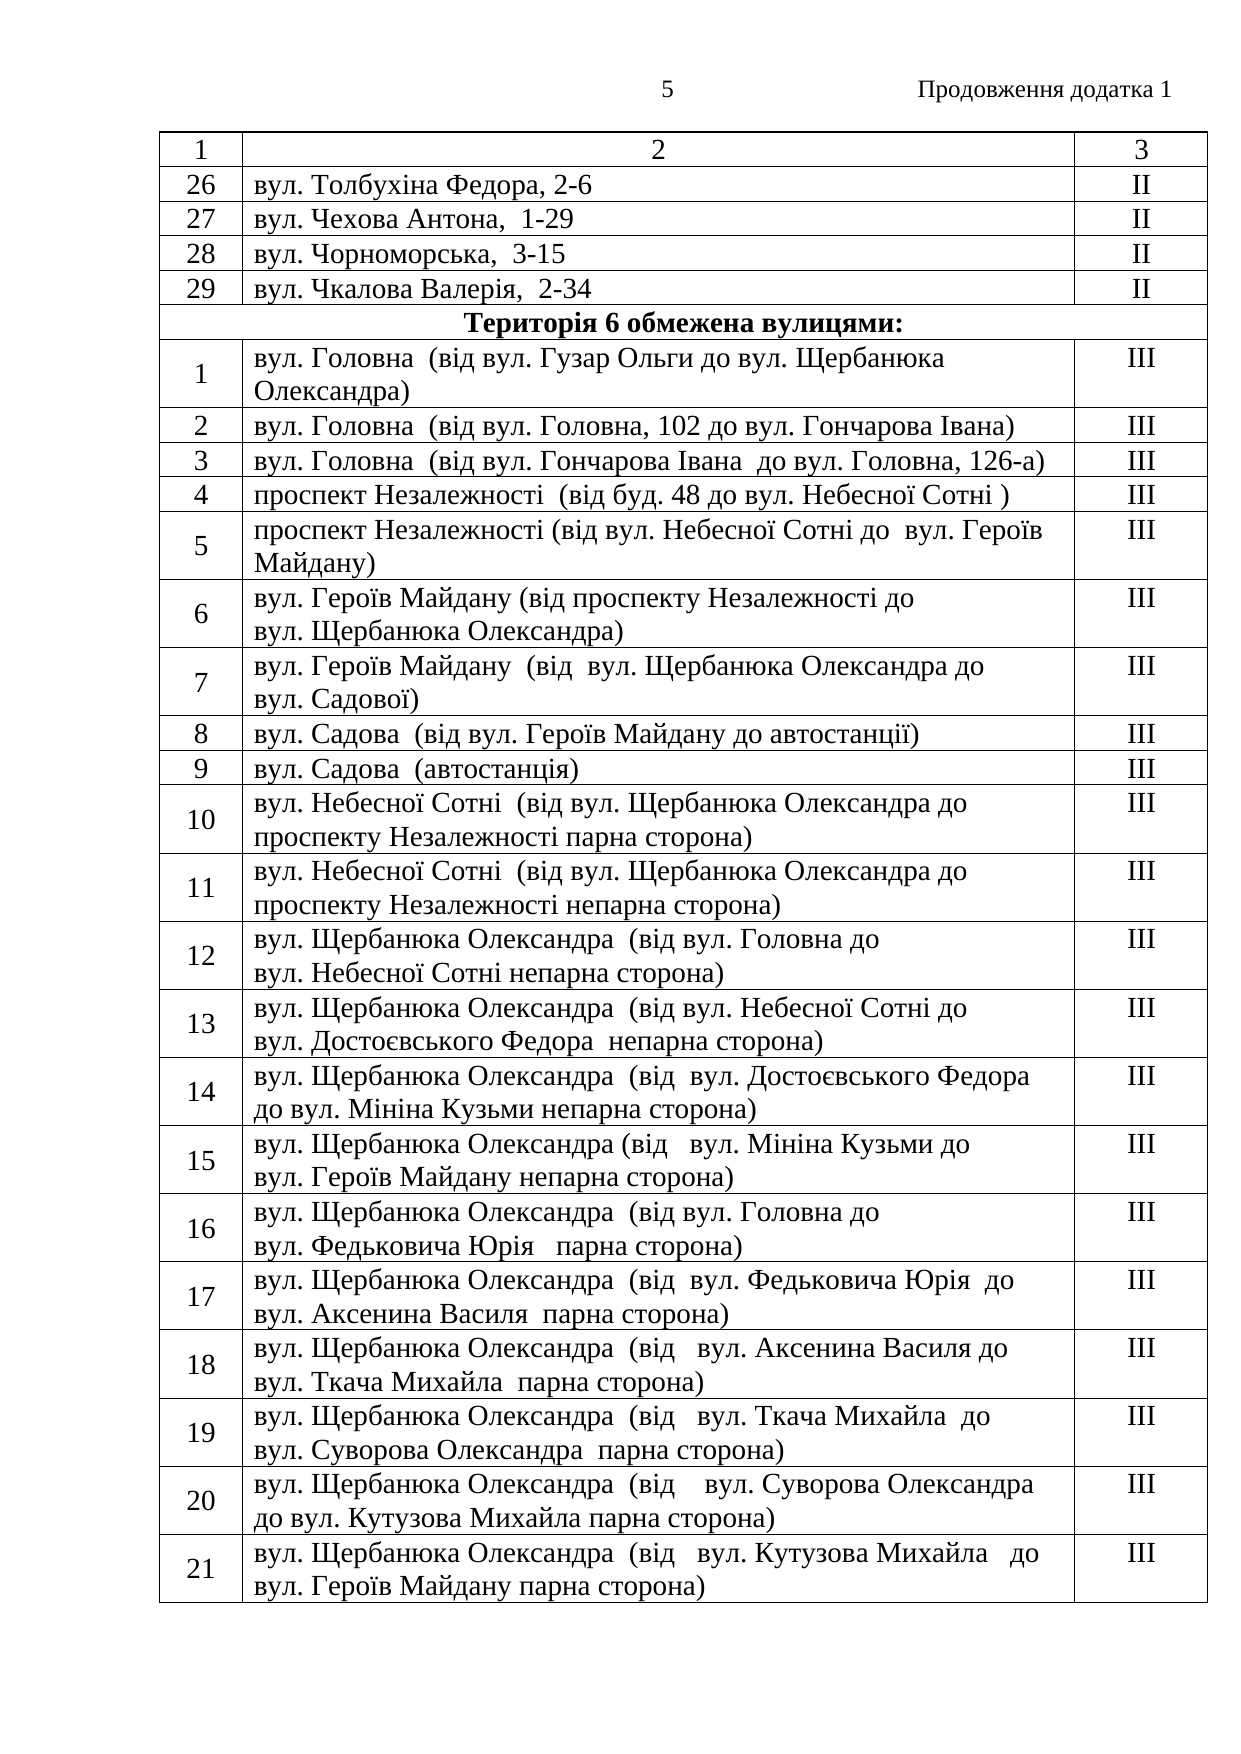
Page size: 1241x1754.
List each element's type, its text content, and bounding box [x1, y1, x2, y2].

table_cell ІІІ [1075, 1194, 1207, 1261]
table_cell вул. Чехова Антона, 1-29 [243, 202, 1074, 235]
table_cell 28 [160, 236, 242, 270]
table_cell вул. Головна (від вул. Головна, 102 до вул. Гончарова Івана) [243, 408, 1074, 442]
table_cell вул. Небесної Сотні (від вул. Щербанюка Олександра до проспекту Незалежності парна сторона) [243, 785, 1074, 852]
table_cell вул. Головна (від вул. Гончарова Івана до вул. Головна, 126-а) [243, 443, 1074, 476]
table_cell ІІІ [1075, 1399, 1207, 1466]
table_cell проспект Незалежності (від вул. Небесної Сотні до вул. Героїв Майдану) [243, 512, 1074, 579]
table_cell 7 [160, 648, 242, 715]
table_cell ІІІ [1075, 1330, 1207, 1397]
table_cell вул. Головна (від вул. Гузар Ольги до вул. Щербанюка Олександра) [243, 340, 1074, 407]
table_cell вул. Садова (автостанція) [243, 751, 1074, 784]
table_cell вул. Щербанюка Олександра (від вул. Федьковича Юрія до вул. Аксенина Василя парна сторона) [243, 1262, 1074, 1329]
table_cell ІІІ [1075, 580, 1207, 647]
table_cell вул. Садова (від вул. Героїв Майдану до автостанції) [243, 716, 1074, 750]
table_cell 6 [160, 580, 242, 647]
table_cell вул. Щербанюка Олександра (від вул. Ткача Михайла до вул. Суворова Олександра парна сторона) [243, 1399, 1074, 1466]
table_cell вул. Толбухіна Федора, 2-6 [243, 167, 1074, 201]
table_cell 3 [160, 443, 242, 476]
table_cell 19 [160, 1399, 242, 1466]
table_cell вул. Чорноморська, 3-15 [243, 236, 1074, 270]
table_cell ІІІ [1075, 922, 1207, 989]
table_cell 2 [160, 408, 242, 442]
table_cell 27 [160, 202, 242, 235]
table_cell 16 [160, 1194, 242, 1261]
table_cell ІІ [1075, 202, 1207, 235]
table_cell вул. Щербанюка Олександра (від вул. Кутузова Михайла до вул. Героїв Майдану парна сторона) [243, 1535, 1074, 1602]
table_cell вул. Героїв Майдану (від вул. Щербанюка Олександра до вул. Садової) [243, 648, 1074, 715]
table_cell ІІІ [1075, 648, 1207, 715]
table_cell ІІІ [1075, 443, 1207, 476]
table_cell вул. Щербанюка Олександра (від вул. Достоєвського Федора до вул. Мініна Кузьми непарна сторона) [243, 1058, 1074, 1125]
table_cell вул. Щербанюка Олександра (від вул. Мініна Кузьми до вул. Героїв Майдану непарна сторона) [243, 1126, 1074, 1193]
table_cell Територія 6 обмежена вулицями: [160, 305, 1207, 339]
table_cell проспект Незалежності (від буд. 48 до вул. Небесної Сотні ) [243, 477, 1074, 511]
table_cell 11 [160, 854, 242, 921]
table_cell 26 [160, 167, 242, 201]
table_cell 21 [160, 1535, 242, 1602]
table_cell ІІІ [1075, 1262, 1207, 1329]
table_cell ІІІ [1075, 785, 1207, 852]
table_cell вул. Щербанюка Олександра (від вул. Аксенина Василя до вул. Ткача Михайла парна сторона) [243, 1330, 1074, 1397]
table_cell 9 [160, 751, 242, 784]
table_cell ІІІ [1075, 477, 1207, 511]
table_cell ІІІ [1075, 990, 1207, 1057]
table_cell ІІІ [1075, 512, 1207, 579]
table_cell 4 [160, 477, 242, 511]
table_cell 1 [160, 133, 242, 166]
table_cell 12 [160, 922, 242, 989]
table_cell 14 [160, 1058, 242, 1125]
table_cell вул. Героїв Майдану (від проспекту Незалежності до вул. Щербанюка Олександра) [243, 580, 1074, 647]
table_cell 20 [160, 1467, 242, 1534]
table_cell 18 [160, 1330, 242, 1397]
table_cell ІІІ [1075, 1535, 1207, 1602]
table_cell 8 [160, 716, 242, 750]
table_cell 15 [160, 1126, 242, 1193]
table_cell 17 [160, 1262, 242, 1329]
table_cell вул. Щербанюка Олександра (від вул. Суворова Олександра до вул. Кутузова Михайла парна сторона) [243, 1467, 1074, 1534]
table_cell ІІІ [1075, 1467, 1207, 1534]
table_cell ІІІ [1075, 1058, 1207, 1125]
table_cell вул. Щербанюка Олександра (від вул. Головна до вул. Небесної Сотні непарна сторона) [243, 922, 1074, 989]
table_cell 3 [1075, 133, 1207, 166]
table_cell 1 [160, 340, 242, 407]
table_cell вул. Щербанюка Олександра (від вул. Головна до вул. Федьковича Юрія парна сторона) [243, 1194, 1074, 1261]
table_cell 2 [243, 133, 1074, 166]
table_cell ІІ [1075, 236, 1207, 270]
table_cell ІІІ [1075, 716, 1207, 750]
table_cell 10 [160, 785, 242, 852]
table_cell ІІІ [1075, 854, 1207, 921]
table_cell 5 [160, 512, 242, 579]
table_cell вул. Щербанюка Олександра (від вул. Небесної Сотні до вул. Достоєвського Федора непарна сторона) [243, 990, 1074, 1057]
table_cell вул. Небесної Сотні (від вул. Щербанюка Олександра до проспекту Незалежності непарна сторона) [243, 854, 1074, 921]
table_cell ІІІ [1075, 751, 1207, 784]
table_cell 13 [160, 990, 242, 1057]
table_cell вул. Чкалова Валерія, 2-34 [243, 271, 1074, 304]
table_cell ІІ [1075, 271, 1207, 304]
table_cell ІІ [1075, 167, 1207, 201]
table_cell ІІІ [1075, 1126, 1207, 1193]
table_cell ІІІ [1075, 408, 1207, 442]
table_cell 29 [160, 271, 242, 304]
table_cell ІІІ [1075, 340, 1207, 407]
